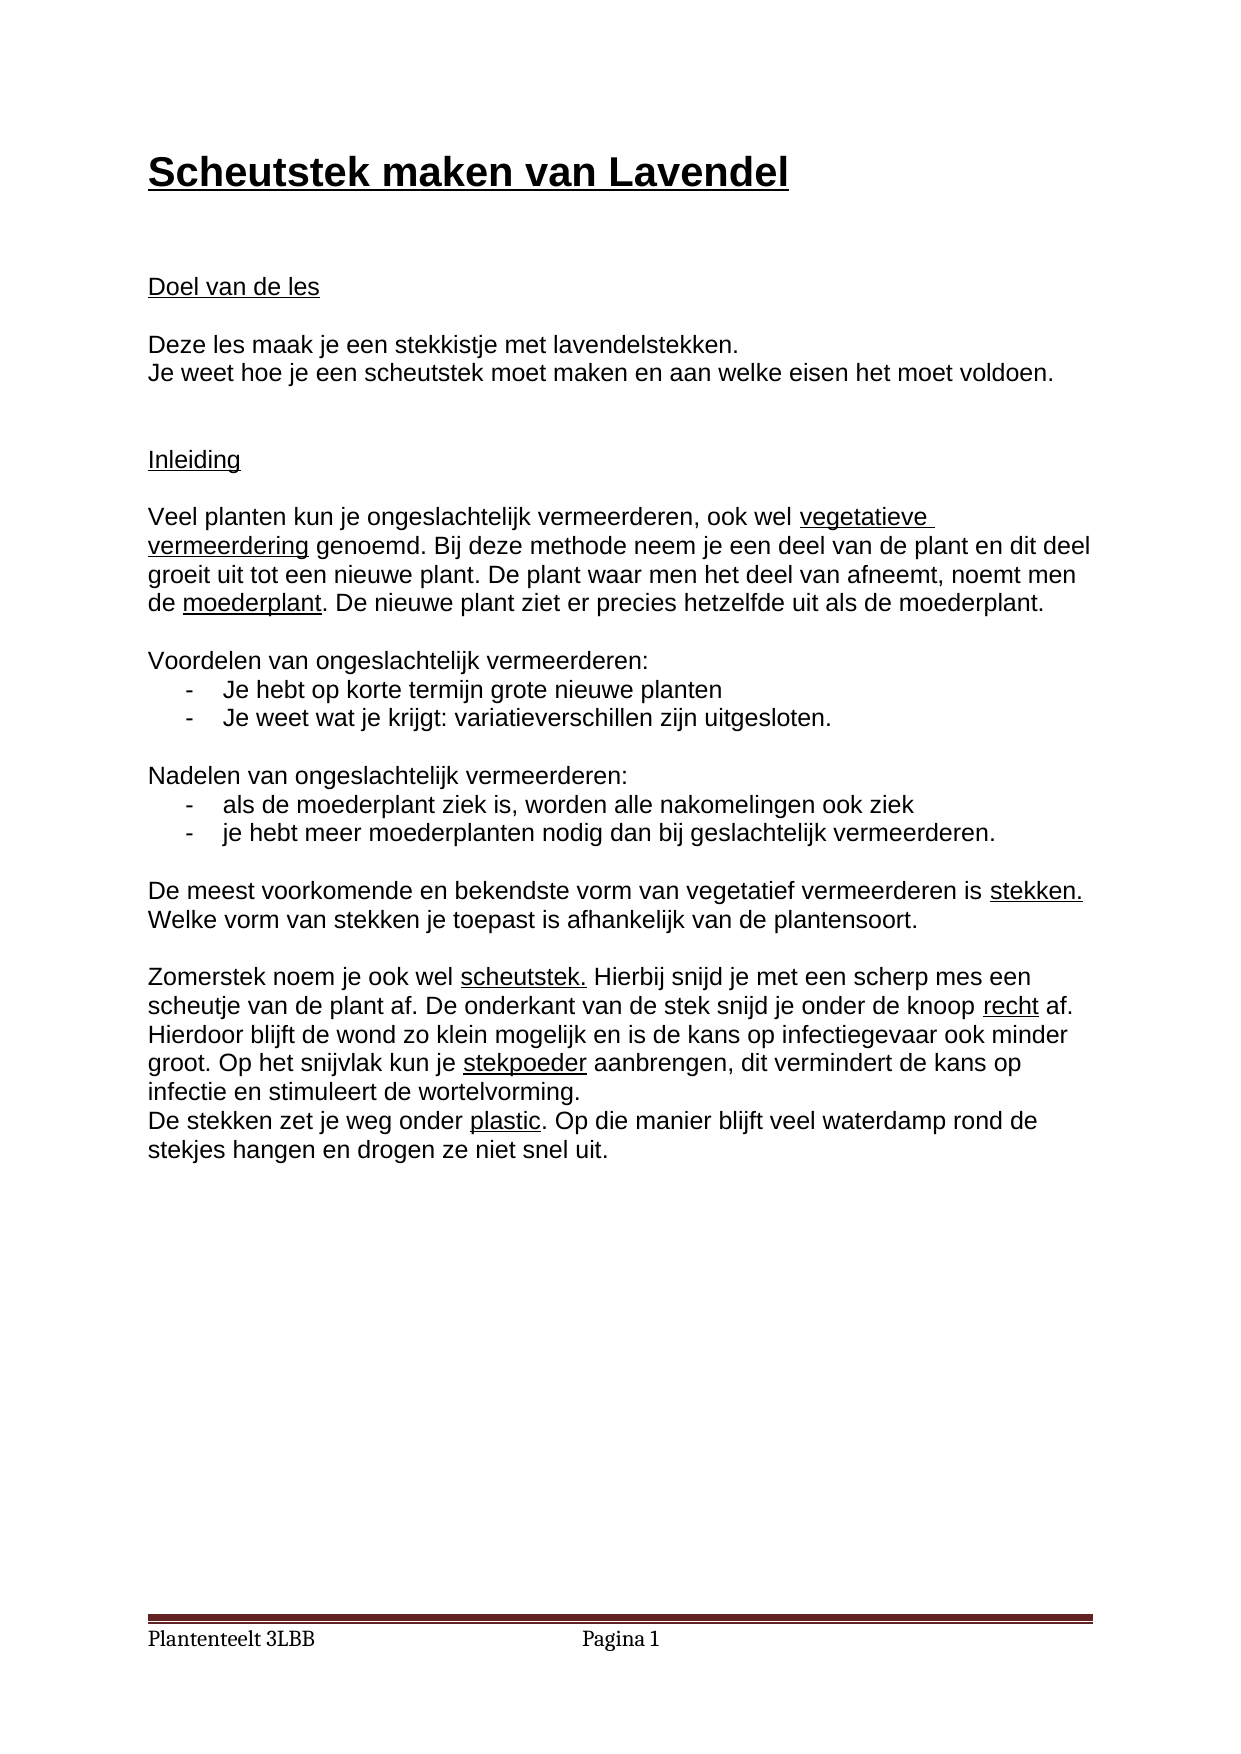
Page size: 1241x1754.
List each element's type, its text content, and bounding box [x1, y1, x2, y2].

text Doel van de les [148, 272, 1093, 301]
text Veel planten kun je ongeslachtelijk vermeerderen, ook wel vegetatieve vermeerdering genoemd. Bij deze methode neem je een deel van de plant en dit deel groeit uit tot een nieuwe plant. De plant waar men het deel van afneemt, noemt men de moederplant. De nieuwe plant ziet er precies hetzelfde uit als de moederplant. [148, 502, 1093, 617]
list Je weet wat je krijgt: variatieverschillen zijn uitgesloten. [185, 703, 1093, 732]
text Scheutstek maken van Lavendel [148, 148, 1093, 196]
text Voordelen van ongeslachtelijk vermeerderen: [148, 646, 1093, 675]
list als de moederplant ziek is, worden alle nakomelingen ook ziek [185, 790, 1093, 818]
list Je hebt op korte termijn grote nieuwe planten [185, 675, 1093, 703]
list je hebt meer moederplanten nodig dan bij geslachtelijk vermeerderen. [185, 818, 1093, 847]
text Je weet hoe je een scheutstek moet maken en aan welke eisen het moet voldoen. [148, 358, 1093, 387]
text Inleiding [148, 445, 1093, 473]
text De stekken zet je weg onder plastic. Op die manier blijft veel waterdamp rond de stekjes hangen en drogen ze niet snel uit. [148, 1106, 1093, 1163]
text Deze les maak je een stekkistje met lavendelstekken. [148, 330, 1093, 358]
text De meest voorkomende en bekendste vorm van vegetatief vermeerderen is stekken. Welke vorm van stekken je toepast is afhankelijk van de plantensoort. [148, 876, 1093, 933]
text Nadelen van ongeslachtelijk vermeerderen: [148, 761, 1093, 790]
text Zomerstek noem je ook wel scheutstek. Hierbij snijd je met een scherp mes een scheutje van de plant af. De onderkant van de stek snijd je onder de knoop recht af. Hierdoor blijft de wond zo klein mogelijk en is de kans op infectiegevaar ook minder groot. Op het snijvlak kun je stekpoeder aanbrengen, dit vermindert de kans op infectie en stimuleert de wortelvorming. [148, 962, 1093, 1106]
